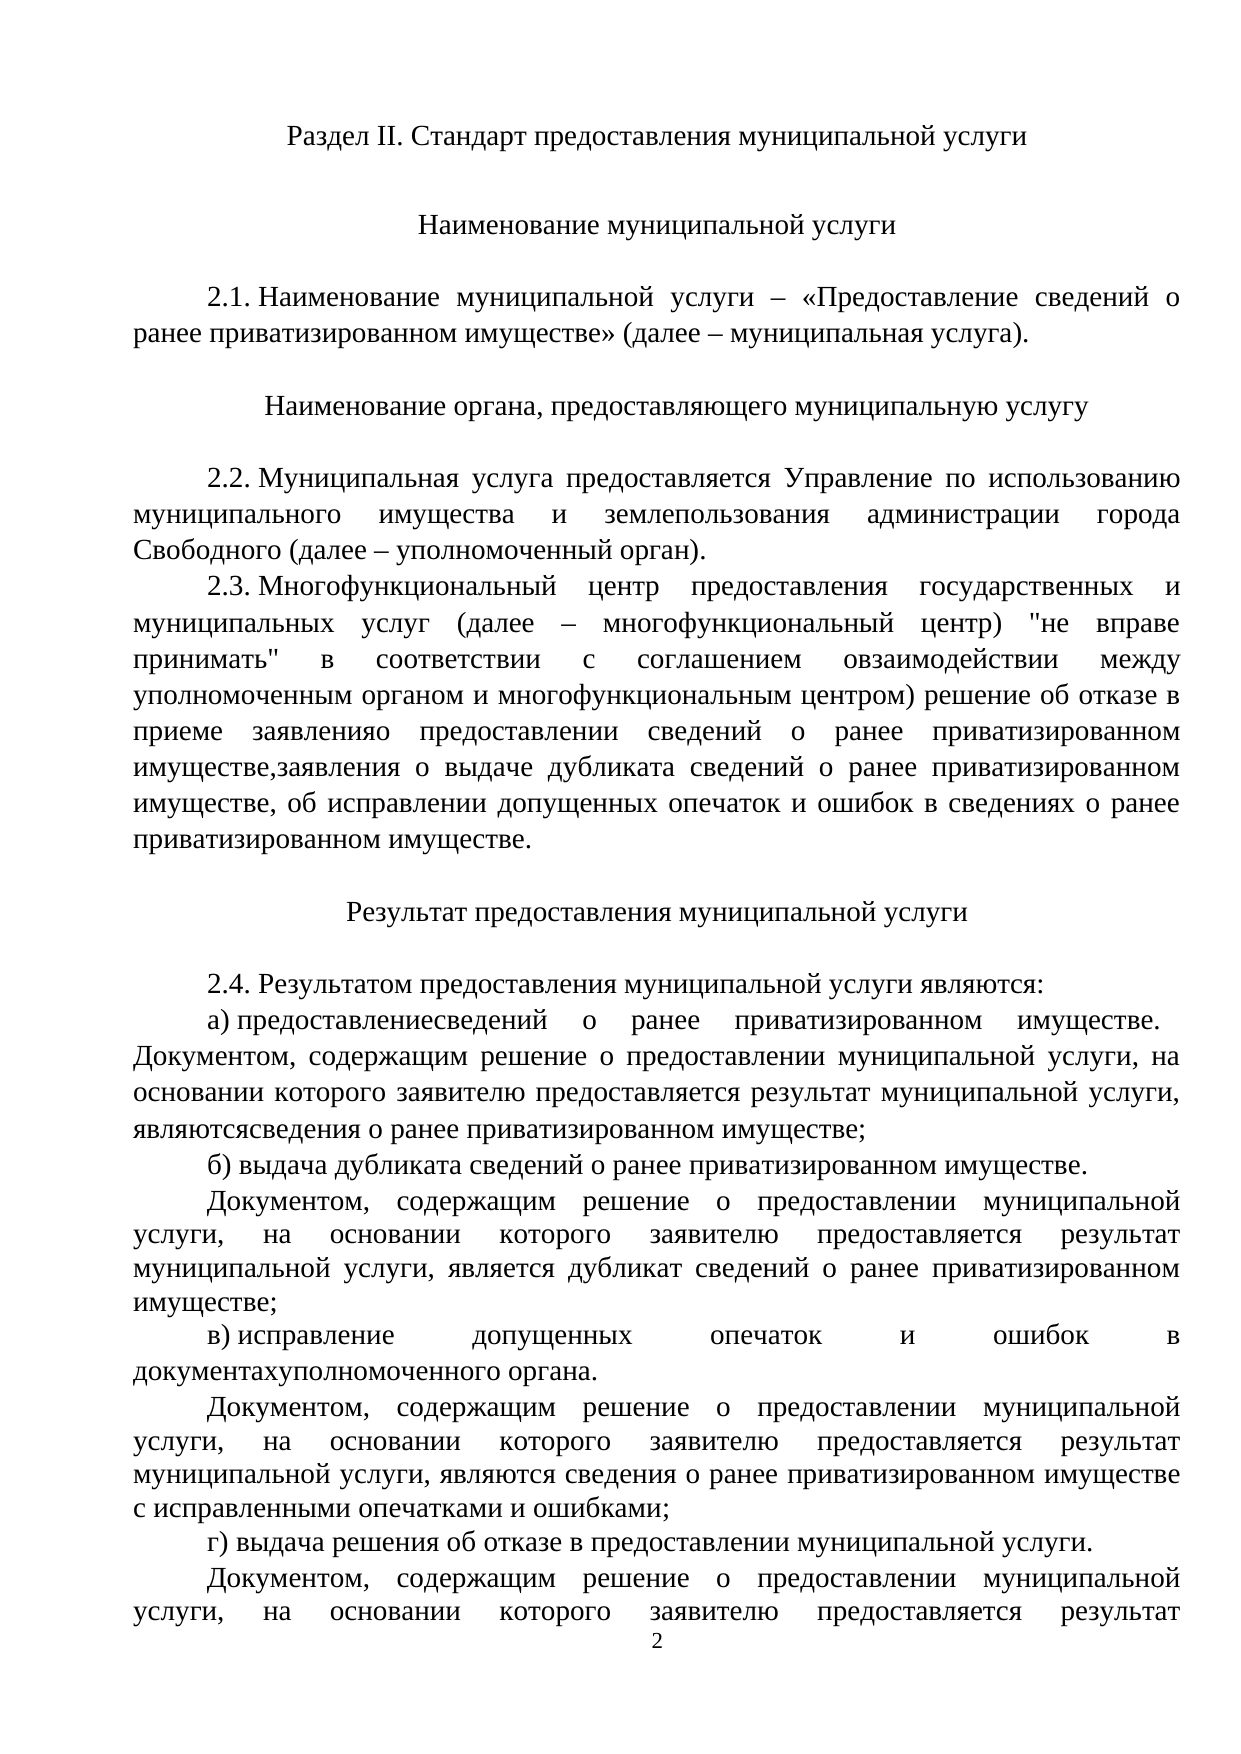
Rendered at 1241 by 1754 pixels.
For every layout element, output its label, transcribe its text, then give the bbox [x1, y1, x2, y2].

text Результат предоставления муниципальной услуги [133, 894, 1181, 927]
text Документом, содержащим решение о предоставлении муниципальной услуги, на основании которого заявителю предоставляется результат муниципальной услуги, является дубликат сведений о ранее приватизированном имуществе; [133, 1183, 1181, 1317]
list Многофункциональный центр предоставления государственных и муниципальных услуг (далее – многофункциональный центр) "не вправе принимать" в соответствии c соглашением овзаимодействии между уполномоченным органом и многофункциональным центром) решение об отказе в приеме заявленияо предоставлении сведений о ранее приватизированном имуществе,заявления о выдаче дубликата сведений о ранее приватизированном имуществе, об исправлении допущенных опечаток и ошибок в сведениях о ранее приватизированном имуществе. [133, 568, 1181, 855]
list Муниципальная услуга предоставляется Управление по использованию муниципального имущества и землепользования администрации города Свободного (далее – уполномоченный орган). [133, 460, 1181, 566]
text Наименование муниципальной услуги [133, 207, 1181, 241]
list исправление допущенных опечаток и ошибок в документахуполномоченного органа. [133, 1317, 1181, 1387]
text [133, 1560, 1181, 1627]
text Раздел II. Стандарт предоставления муниципальной услуги [133, 118, 1181, 152]
list Наименование муниципальной услуги – «Предоставление сведений о ранее приватизированном имуществе» (далее – муниципальная услуга). [133, 279, 1181, 349]
list предоставлениесведений о ранее приватизированном имуществе.Д Документом, содержащим решение о предоставлении муниципальной услуги, на основании которого заявителю предоставляется результат муниципальной услуги, являютсясведения о ранее приватизированном имуществе; [133, 1002, 1181, 1144]
text Документом, содержащим решение о предоставлении муниципальной услуги, на основании которого заявителю предоставляется результат муниципальной услуги, являются сведения о ранее приватизированном имуществе с исправленными опечатками и ошибками; [133, 1389, 1181, 1524]
text б) выдача дубликата сведений о ранее приватизированном имуществе. [207, 1147, 1181, 1180]
list Результатом предоставления муниципальной услуги являются: [133, 966, 1181, 1000]
text Наименование органа, предоставляющего муниципальную услугу [172, 388, 1181, 421]
list выдача решения об отказе в предоставлении муниципальной услуги. [133, 1524, 1181, 1557]
